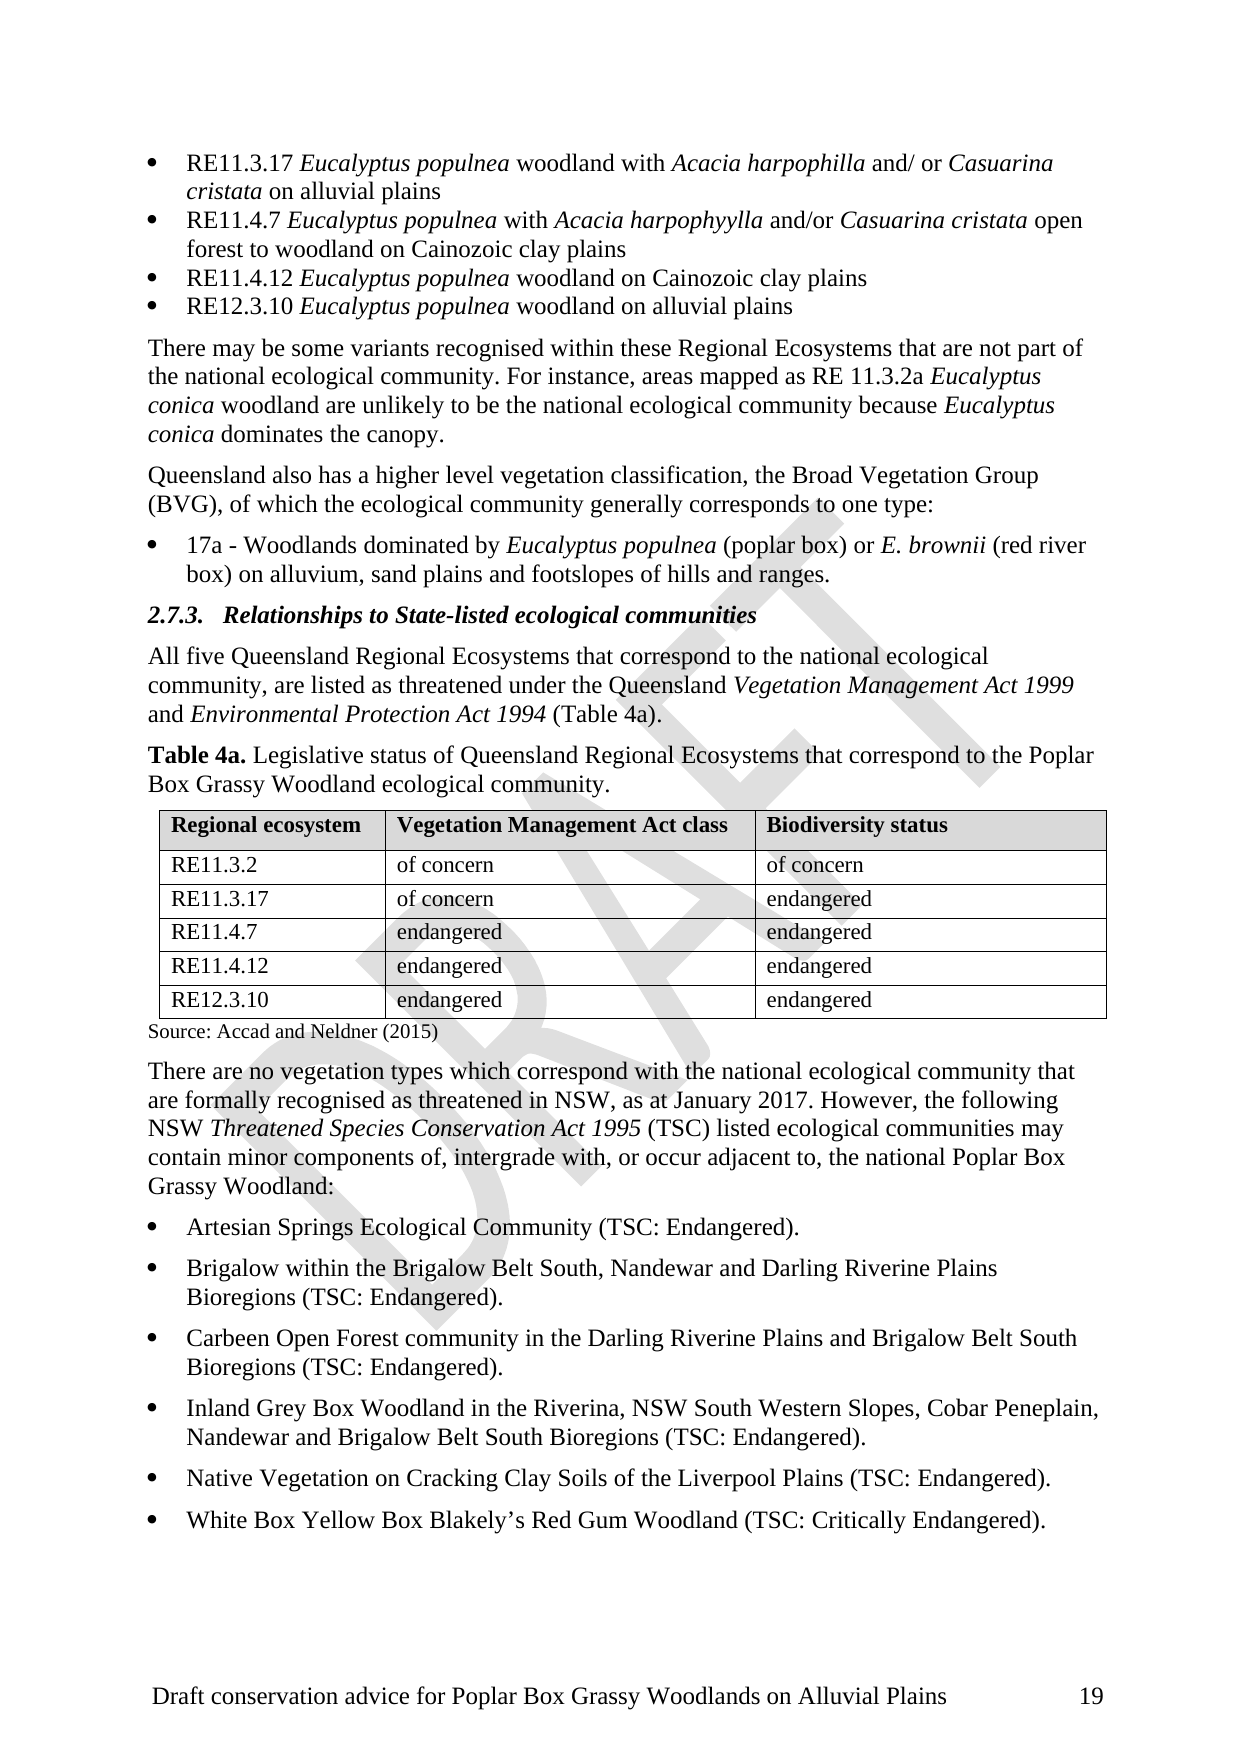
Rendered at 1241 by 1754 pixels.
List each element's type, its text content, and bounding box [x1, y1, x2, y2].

table_cell endangered [386, 986, 755, 1018]
table_cell RE11.3.17 [160, 885, 385, 917]
table_header Vegetation Management Act class [386, 811, 755, 850]
list Carbeen Open Forest community in the Darling Riverine Plains and Brigalow Belt South Bioregions (TSC: Endangered). [148, 1323, 1107, 1381]
list RE11.4.7 Eucalyptus populnea with Acacia harpophyylla and/or Casuarina cristata open forest to woodland on Cainozoic clay plains [148, 205, 1107, 263]
list RE12.3.10 Eucalyptus populnea woodland on alluvial plains [148, 291, 1107, 320]
table_cell of concern [756, 851, 1106, 884]
text Queensland also has a higher level vegetation classification, the Broad Vegetation Group (BVG), of which the ecological community generally corresponds to one type: [148, 460, 1107, 518]
list 17a - Woodlands dominated by Eucalyptus populnea (poplar box) or E. brownii (red river box) on alluvium, sand plains and footslopes of hills and ranges. [148, 530, 1107, 588]
table_cell of concern [386, 885, 755, 917]
list Inland Grey Box Woodland in the Riverina, NSW South Western Slopes, Cobar Peneplain, Nandewar and Brigalow Belt South Bioregions (TSC: Endangered). [148, 1393, 1107, 1451]
table_cell endangered [756, 986, 1106, 1018]
table_cell RE11.4.12 [160, 952, 385, 985]
table_cell endangered [386, 952, 755, 985]
table_header Regional ecosystem [160, 811, 385, 850]
text 2.7.3. Relationships to State-listed ecological communities [148, 600, 1107, 629]
table_cell endangered [756, 885, 1106, 917]
list White Box Yellow Box Blakely’s Red Gum Woodland (TSC: Critically Endangered). [148, 1505, 1107, 1533]
list RE11.3.17 Eucalyptus populnea woodland with Acacia harpophilla and/ or Casuarina cristata on alluvial plains [148, 148, 1107, 205]
table_cell RE11.4.7 [160, 919, 385, 951]
list Brigalow within the Brigalow Belt South, Nandewar and Darling Riverine Plains Bioregions (TSC: Endangered). [148, 1253, 1107, 1311]
table_cell endangered [756, 919, 1106, 951]
text There may be some variants recognised within these Regional Ecosystems that are not part of the national ecological community. For instance, areas mapped as RE 11.3.2a Eucalyptus conica woodland are unlikely to be the national ecological community because Eucalyptus conica dominates the canopy. [148, 333, 1107, 448]
text Source: Accad and Neldner (2015) [148, 1019, 1107, 1043]
table_cell endangered [756, 952, 1106, 985]
table_header Biodiversity status [756, 811, 1106, 850]
text There are no vegetation types which correspond with the national ecological community that are formally recognised as threatened in NSW, as at January 2017. However, the following NSW Threatened Species Conservation Act 1995 (TSC) listed ecological communities may contain minor components of, intergrade with, or occur adjacent to, the national Poplar Box Grassy Woodland: [148, 1056, 1107, 1200]
text All five Queensland Regional Ecosystems that correspond to the national ecological community, are listed as threatened under the Queensland Vegetation Management Act 1999 and Environmental Protection Act 1994 (Table 4a). [148, 641, 1107, 728]
text Table 4a. Legislative status of Queensland Regional Ecosystems that correspond to the Poplar Box Grassy Woodland ecological community. [148, 740, 1107, 798]
list RE11.4.12 Eucalyptus populnea woodland on Cainozoic clay plains [148, 263, 1107, 291]
table_cell of concern [386, 851, 755, 884]
table_cell RE12.3.10 [160, 986, 385, 1018]
list Native Vegetation on Cracking Clay Soils of the Liverpool Plains (TSC: Endangered). [148, 1463, 1107, 1492]
table_cell endangered [386, 919, 755, 951]
table_cell RE11.3.2 [160, 851, 385, 884]
list Artesian Springs Ecological Community (TSC: Endangered). [148, 1212, 1107, 1241]
